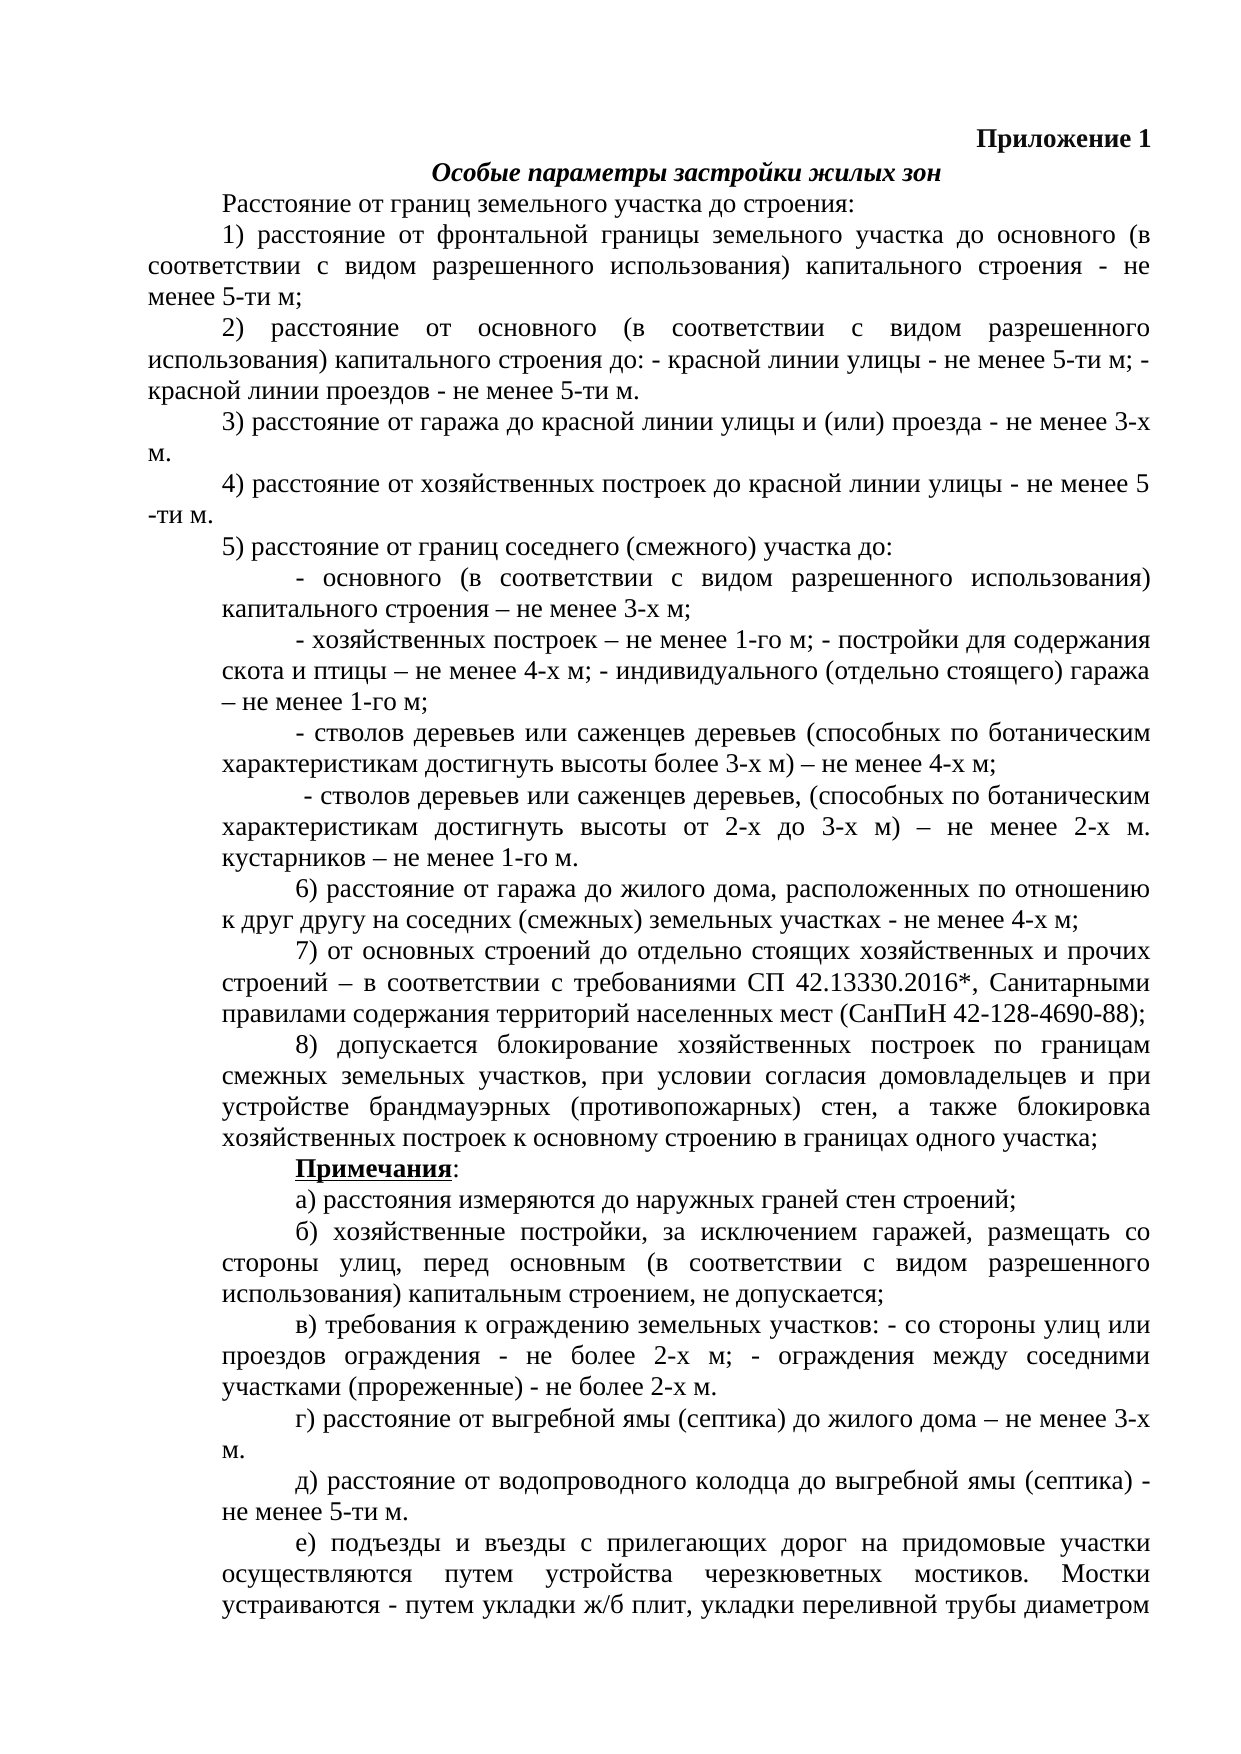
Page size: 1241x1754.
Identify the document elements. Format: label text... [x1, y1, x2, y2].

text г) расстояние от выгребной ямы (септика) до жилого дома – не менее 3-х м. [222, 1402, 1152, 1464]
text - основного (в соответствии с видом разрешенного использования) капитального строения – не менее 3-х м; [222, 561, 1152, 623]
text 3) расстояние от гаража до красной линии улицы и (или) проезда - не менее 3-х м. [148, 405, 1152, 467]
text Расстояние от границ земельного участка до строения: [148, 187, 1152, 218]
text 6) расстояние от гаража до жилого дома, расположенных по отношению к друг другу на соседних (смежных) земельных участках - не менее 4-х м; [222, 872, 1152, 934]
text - стволов деревьев или саженцев деревьев, (способных по ботаническим характеристикам достигнуть высоты от 2-х до 3-х м) – не менее 2-х м. кустарников – не менее 1-го м. [222, 779, 1152, 872]
text а) расстояния измеряются до наружных граней стен строений; [222, 1184, 1152, 1215]
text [222, 1526, 1152, 1620]
text 1) расстояние от фронтальной границы земельного участка до основного (в соответствии с видом разрешенного использования) капитального строения - не менее 5-ти м; [148, 218, 1152, 312]
text Особые параметры застройки жилых зон [148, 156, 1152, 187]
text - хозяйственных построек – не менее 1-го м; - постройки для содержания скота и птицы – не менее 4-х м; - индивидуального (отдельно стоящего) гаража – не менее 1-го м; [222, 623, 1152, 716]
text д) расстояние от водопроводного колодца до выгребной ямы (септика) - не менее 5-ти м. [222, 1464, 1152, 1526]
text Примечания: [222, 1152, 1152, 1184]
text Приложение 1 [148, 122, 1152, 153]
text б) хозяйственные постройки, за исключением гаражей, размещать со стороны улиц, перед основным (в соответствии с видом разрешенного использования) капитальным строением, не допускается; [222, 1215, 1152, 1308]
text 2) расстояние от основного (в соответствии с видом разрешенного использования) капитального строения до: - красной линии улицы - не менее 5-ти м; - красной линии проездов - не менее 5-ти м. [148, 312, 1152, 405]
text 4) расстояние от хозяйственных построек до красной линии улицы - не менее 5 -ти м. [148, 467, 1152, 529]
text 5) расстояние от границ соседнего (смежного) участка до: [148, 529, 1152, 561]
text 8) допускается блокирование хозяйственных построек по границам смежных земельных участков, при условии согласия домовладельцев и при устройстве брандмауэрных (противопожарных) стен, а также блокировка хозяйственных построек к основному строению в границах одного участка; [222, 1028, 1152, 1152]
text - стволов деревьев или саженцев деревьев (способных по ботаническим характеристикам достигнуть высоты более 3-х м) – не менее 4-х м; [222, 716, 1152, 779]
text 7) от основных строений до отдельно стоящих хозяйственных и прочих строений – в соответствии с требованиями СП 42.13330.2016*, Санитарными правилами содержания территорий населенных мест (СанПиН 42-128-4690-88); [222, 934, 1152, 1028]
text в) требования к ограждению земельных участков: - со стороны улиц или проездов ограждения - не более 2-х м; - ограждения между соседними участками (прореженные) - не более 2-х м. [222, 1308, 1152, 1402]
